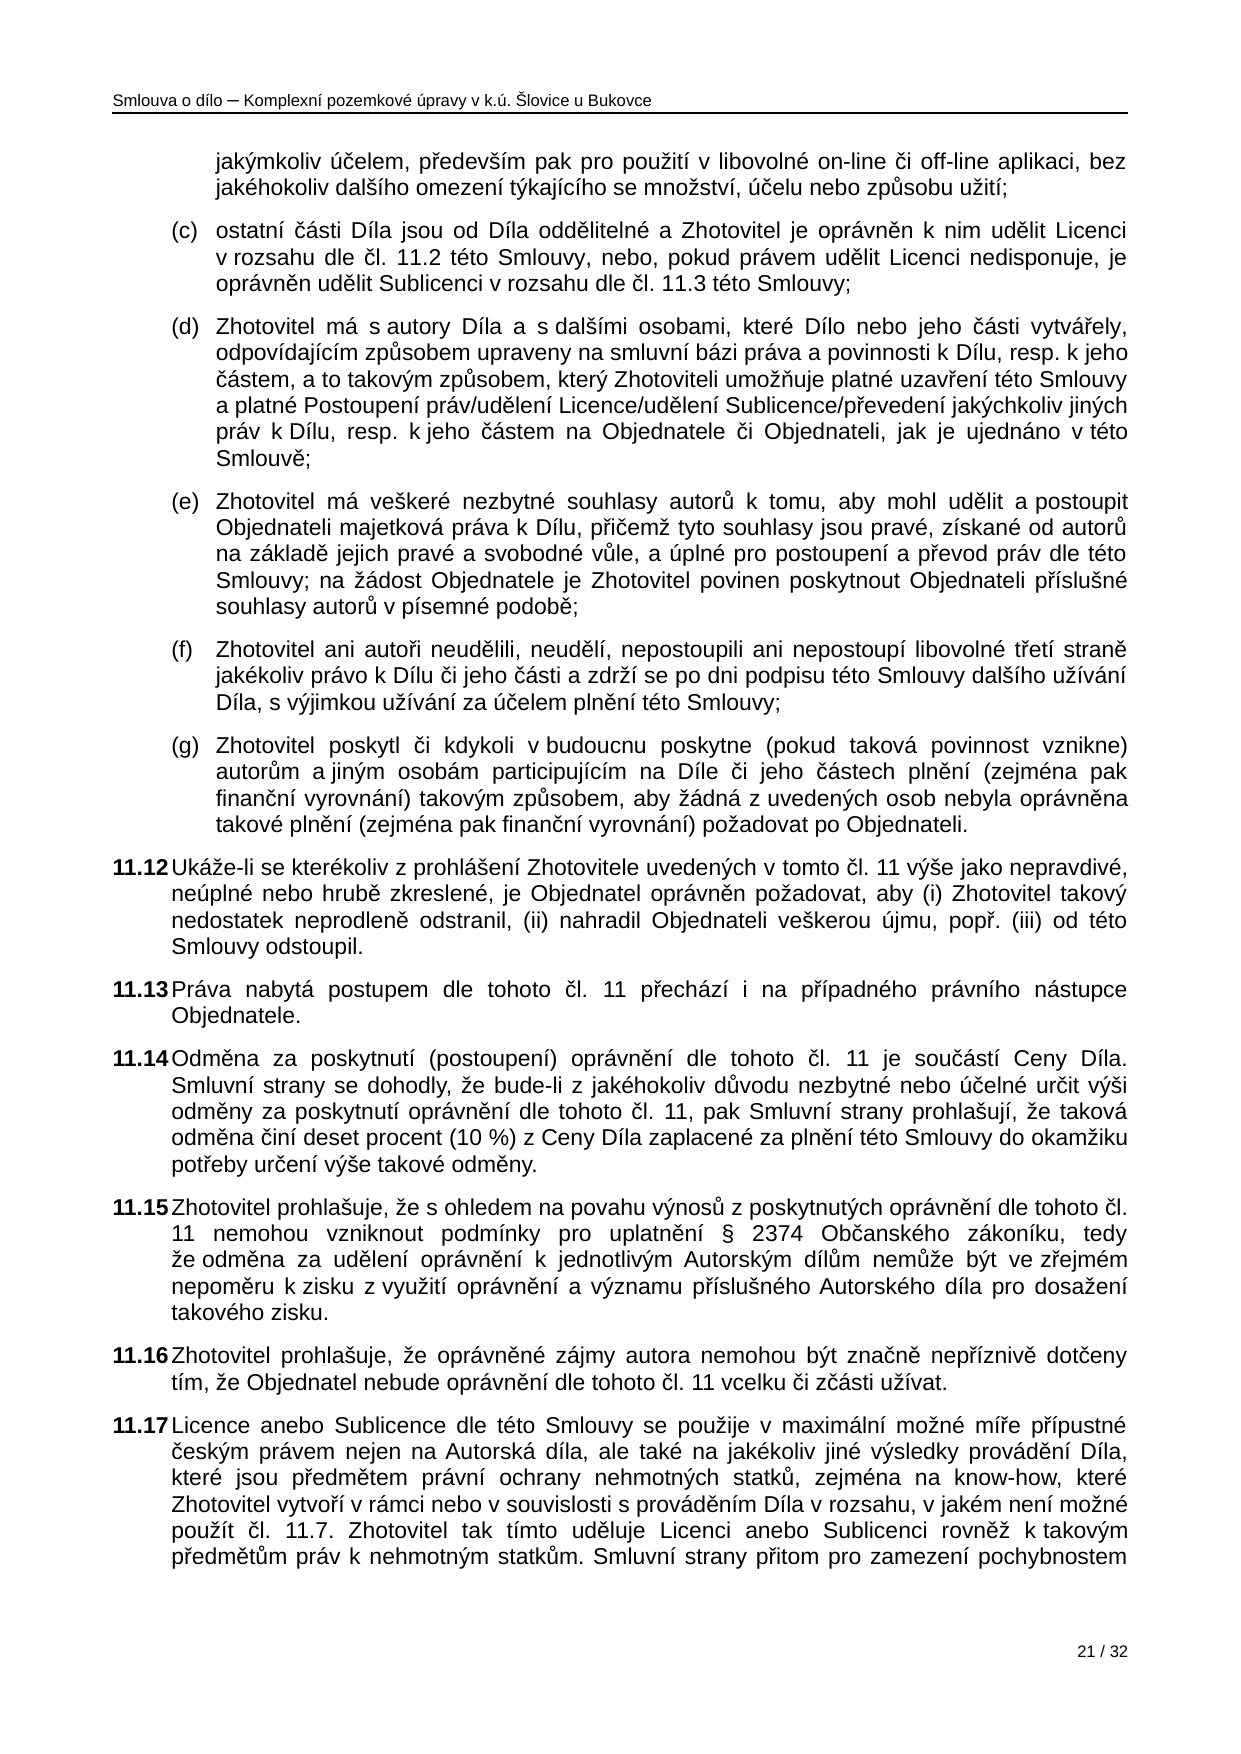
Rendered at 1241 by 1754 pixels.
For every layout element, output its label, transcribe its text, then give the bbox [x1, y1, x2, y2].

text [171, 148, 1128, 200]
text Práva nabytá postupem dle tohoto čl. 11 přechází i na případného právního nástupce Objednatele. [112, 976, 1128, 1029]
text Zhotovitel má veškeré nezbytné souhlasy autorů k tomu, aby mohl udělit a postoupit Objednateli majetková práva k Dílu, přičemž tyto souhlasy jsou pravé, získané od autorů na základě jejich pravé a svobodné vůle, a úplné pro postoupení a převod práv dle této Smlouvy; na žádost Objednatele je Zhotovitel povinen poskytnout Objednateli příslušné souhlasy autorů v písemné podobě; [171, 488, 1128, 619]
text Ukáže-li se kterékoliv z prohlášení Zhotovitele uvedených v tomto čl. 11 výše jako nepravdivé, neúplné nebo hrubě zkreslené, je Objednatel oprávněn požadovat, aby (i) Zhotovitel takový nedostatek neprodleně odstranil, (ii) nahradil Objednateli veškerou újmu, popř. (iii) od této Smlouvy odstoupil. [112, 854, 1128, 959]
text Zhotovitel prohlašuje, že oprávněné zájmy autora nemohou být značně nepříznivě dotčeny tím, že Objednatel nebude oprávnění dle tohoto čl. 11 vcelku či zčásti užívat. [112, 1342, 1128, 1395]
text Zhotovitel ani autoři neudělili, neudělí, nepostoupili ani nepostoupí libovolné třetí straně jakékoliv právo k Dílu či jeho části a zdrží se po dni podpisu této Smlouvy dalšího užívání Díla, s výjimkou užívání za účelem plnění této Smlouvy; [171, 636, 1128, 715]
text ostatní části Díla jsou od Díla oddělitelné a Zhotovitel je oprávněn k nim udělit Licenci v rozsahu dle čl. 11.2 této Smlouvy, nebo, pokud právem udělit Licenci nedisponuje, je oprávněn udělit Sublicenci v rozsahu dle čl. 11.3 této Smlouvy; [171, 217, 1128, 296]
text Odměna za poskytnutí (postoupení) oprávnění dle tohoto čl. 11 je součástí Ceny Díla. Smluvní strany se dohodly, že bude-li z jakéhokoliv důvodu nezbytné nebo účelné určit výši odměny za poskytnutí oprávnění dle tohoto čl. 11, pak Smluvní strany prohlašují, že taková odměna činí deset procent (10 %) z Ceny Díla zaplacené za plnění této Smlouvy do okamžiku potřeby určení výše takové odměny. [112, 1045, 1128, 1177]
text Zhotovitel prohlašuje, že s ohledem na povahu výnosů z poskytnutých oprávnění dle tohoto čl. 11 nemohou vzniknout podmínky pro uplatnění § 2374 Občanského zákoníku, tedy že odměna za udělení oprávnění k jednotlivým Autorským dílům nemůže být ve zřejmém nepoměru k zisku z využití oprávnění a významu příslušného Autorského díla pro dosažení takového zisku. [112, 1194, 1128, 1326]
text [112, 1412, 1128, 1570]
text Zhotovitel má s autory Díla a s dalšími osobami, které Dílo nebo jeho části vytvářely, odpovídajícím způsobem upraveny na smluvní bázi práva a povinnosti k Dílu, resp. k jeho částem, a to takovým způsobem, který Zhotoviteli umožňuje platné uzavření této Smlouvy a platné Postoupení práv/udělení Licence/udělení Sublicence/převedení jakýchkoliv jiných práv k Dílu, resp. k jeho částem na Objednatele či Objednateli, jak je ujednáno v této Smlouvě; [171, 313, 1128, 471]
text Zhotovitel poskytl či kdykoli v budoucnu poskytne (pokud taková povinnost vznikne) autorům a jiným osobám participujícím na Díle či jeho částech plnění (zejména pak finanční vyrovnání) takovým způsobem, aby žádná z uvedených osob nebyla oprávněna takové plnění (zejména pak finanční vyrovnání) požadovat po Objednateli. [171, 732, 1128, 837]
